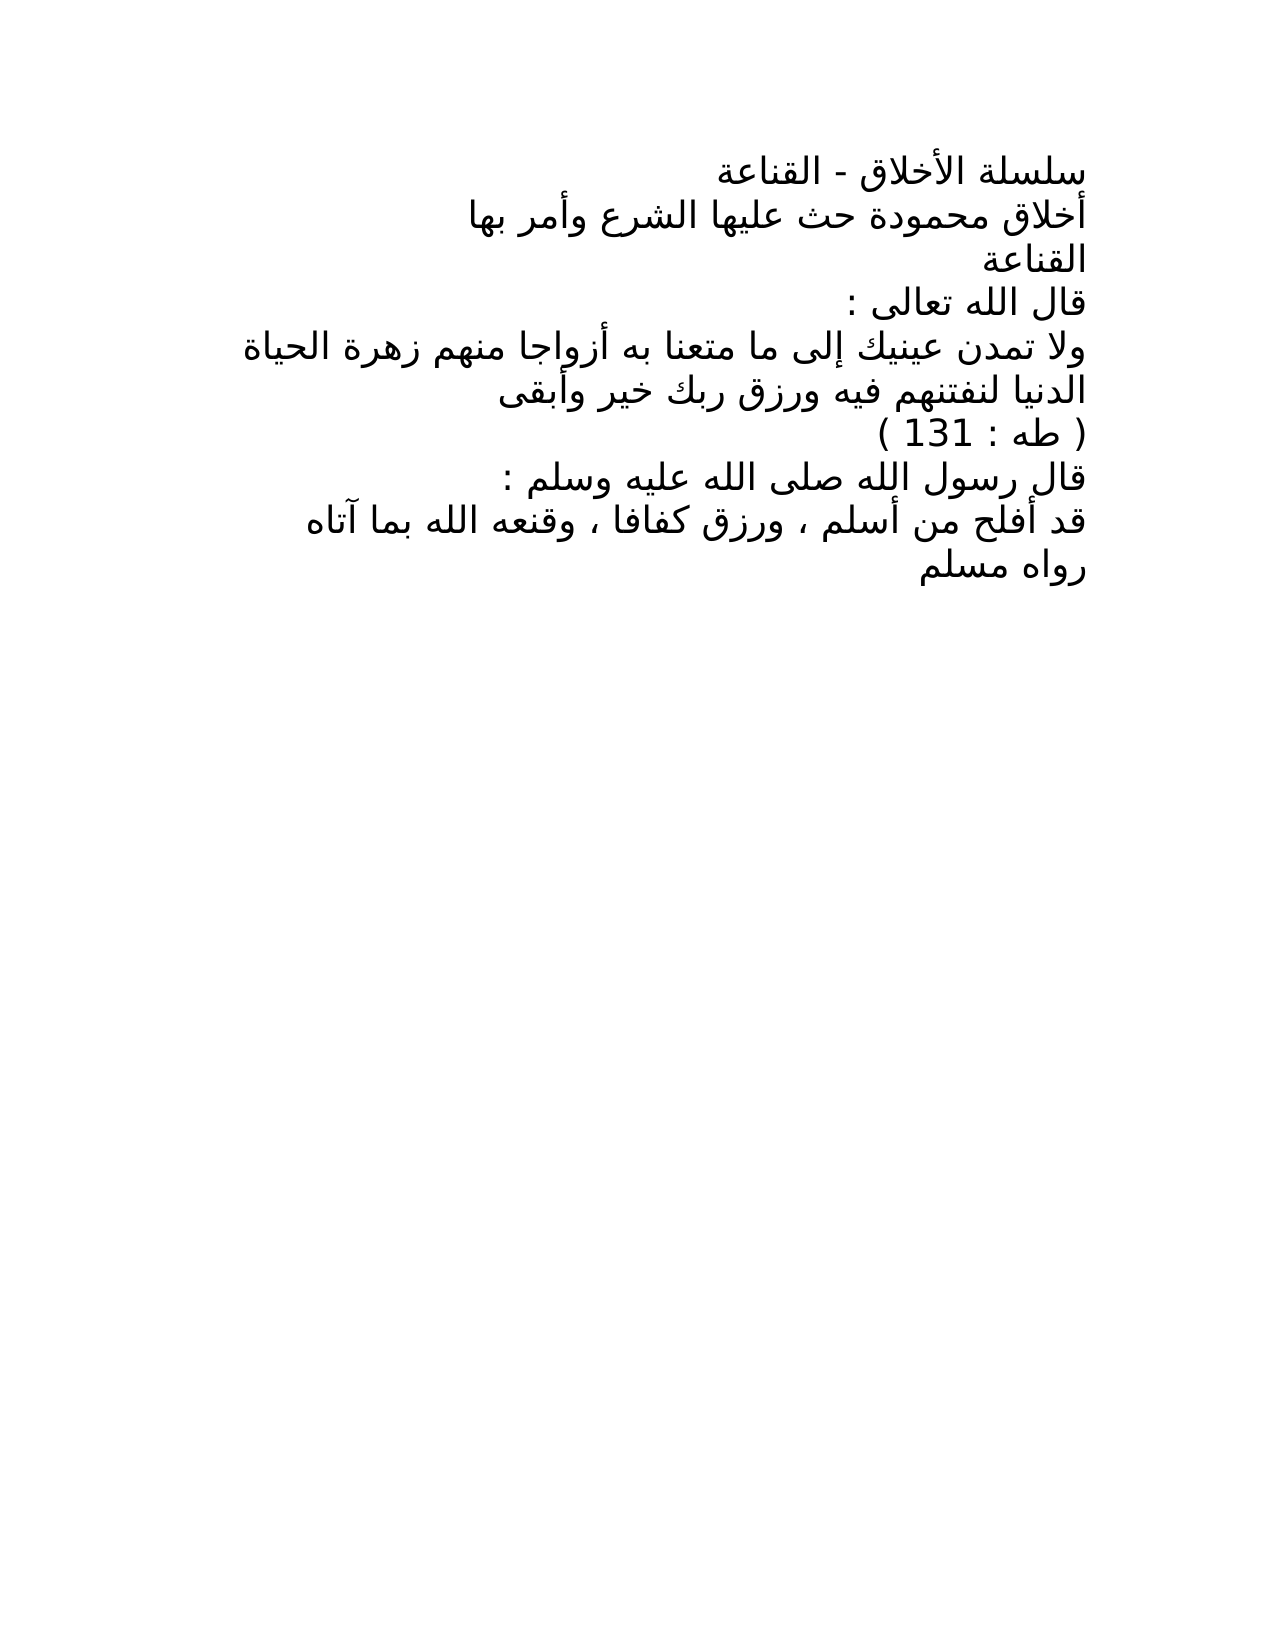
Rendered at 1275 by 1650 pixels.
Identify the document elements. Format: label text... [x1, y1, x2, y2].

text قال رسول الله صلى الله عليه وسلم : [187, 456, 1087, 499]
text قال الله تعالى : [187, 281, 1087, 324]
text رواه مسلم [187, 543, 1087, 586]
text ( طه : 131 ) [187, 412, 1087, 456]
text ولا تمدن عينيك إلى ما متعنا به أزواجا منهم زهرة الحياة الدنيا لنفتنهم فيه ورزق ربك خير وأبقى [187, 324, 1087, 412]
text القناعة [187, 237, 1087, 281]
text سلسلة الأخلاق - القناعة [187, 150, 1087, 194]
text أخلاق محمودة حث عليها الشرع وأمر بها [187, 194, 1087, 237]
text قد أفلح من أسلم ، ورزق كفافا ، وقنعه الله بما آتاه [187, 499, 1087, 543]
